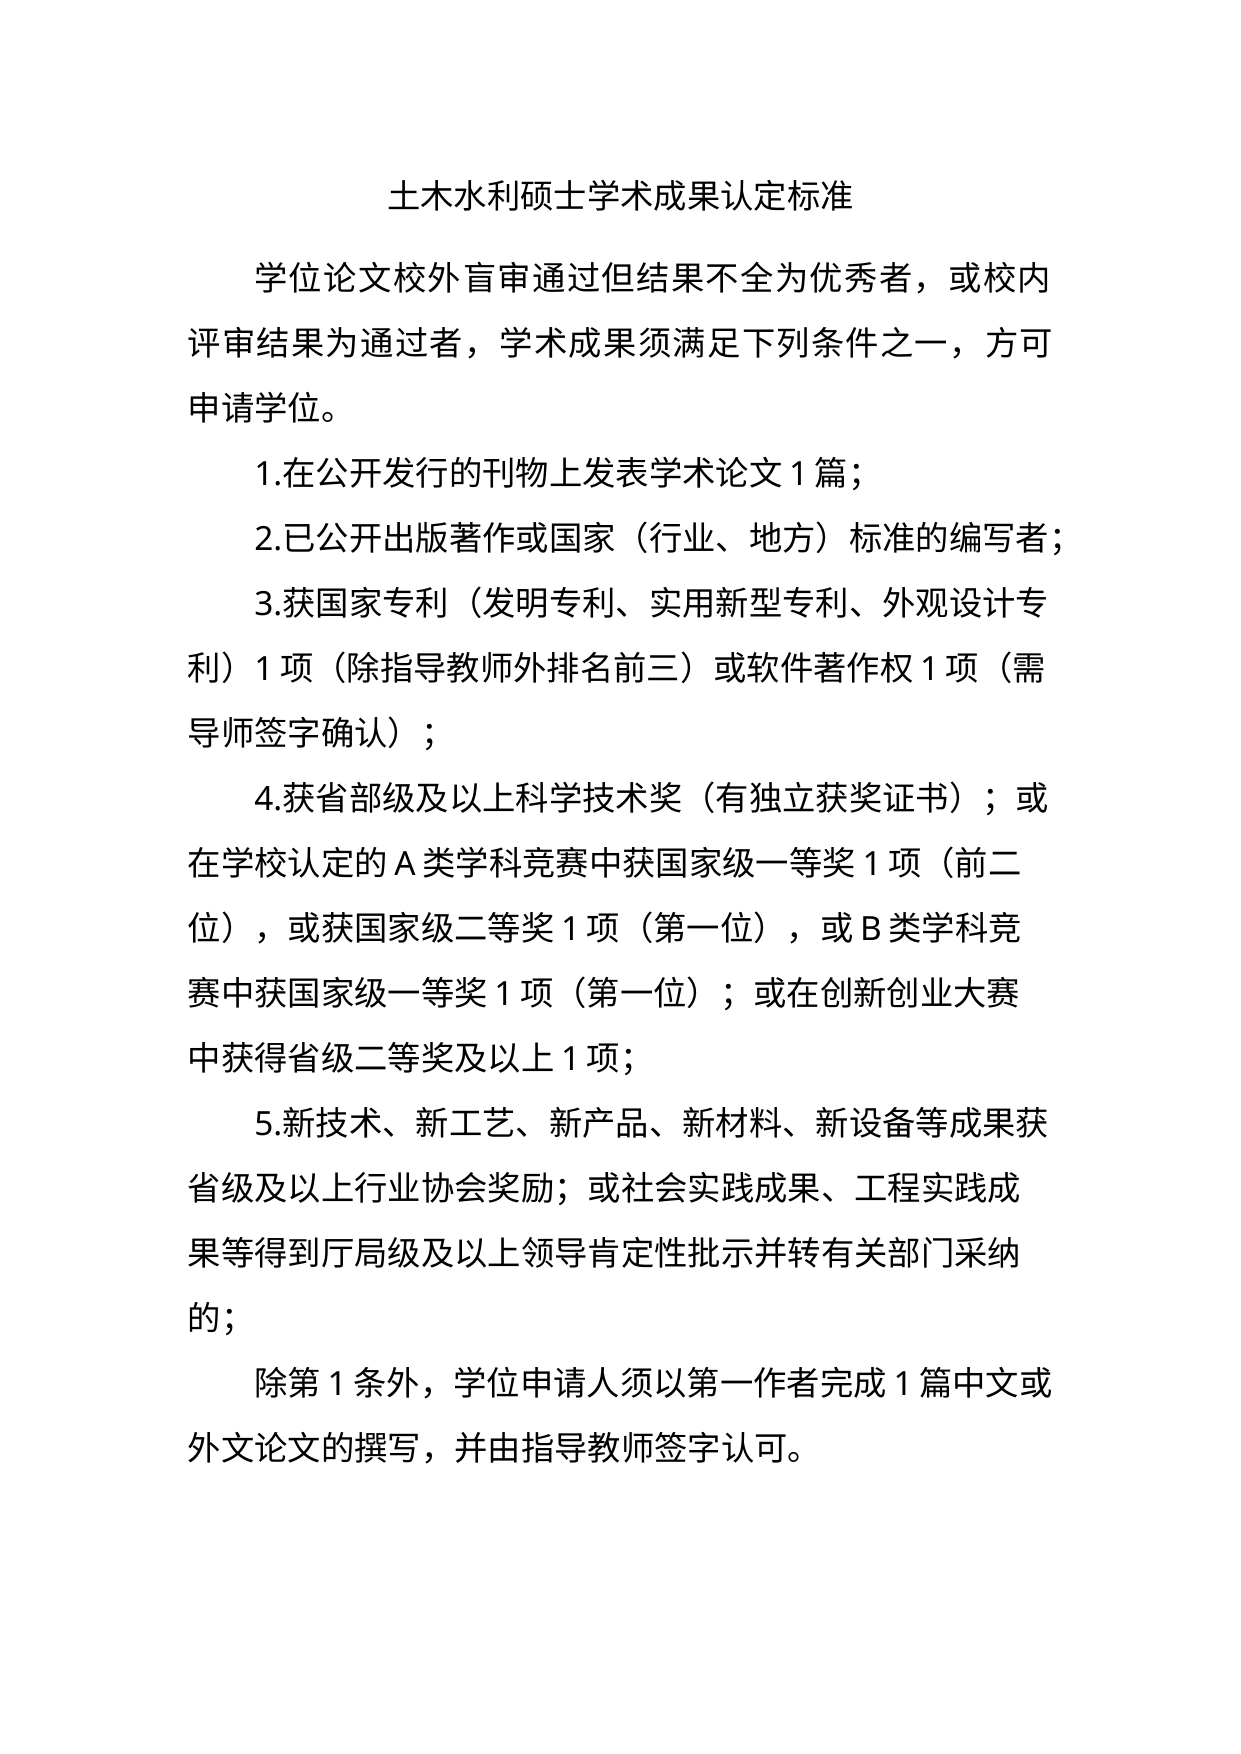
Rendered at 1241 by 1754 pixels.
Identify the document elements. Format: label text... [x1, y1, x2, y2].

text 2.已公开出版著作或国家（行业、地方）标准的编写者； [187, 503, 1053, 568]
text 学位论文校外盲审通过但结果不全为优秀者，或校内评审结果为通过者，学术成果须满足下列条件之一，方可申请学位。 [187, 243, 1053, 438]
text 5.新技术、新工艺、新产品、新材料、新设备等成果获省级及以上行业协会奖励；或社会实践成果、工程实践成果等得到厅局级及以上领导肯定性批示并转有关部门采纳的； [187, 1088, 1053, 1348]
text 3.获国家专利（发明专利、实用新型专利、外观设计专利）1项（除指导教师外排名前三）或软件著作权1项（需导师签字确认）； [187, 568, 1053, 763]
text 4.获省部级及以上科学技术奖（有独立获奖证书）；或在学校认定的A类学科竞赛中获国家级一等奖1项（前二位），或获国家级二等奖1项（第一位），或B类学科竞赛中获国家级一等奖1项（第一位）；或在创新创业大赛中获得省级二等奖及以上1项； [187, 763, 1053, 1088]
text 除第1条外，学位申请人须以第一作者完成1篇中文或外文论文的撰写，并由指导教师签字认可。 [187, 1348, 1053, 1478]
text 土木水利硕士学术成果认定标准 [187, 162, 1053, 227]
list 1.在公开发行的刊物上发表学术论文1篇； [187, 438, 1053, 503]
